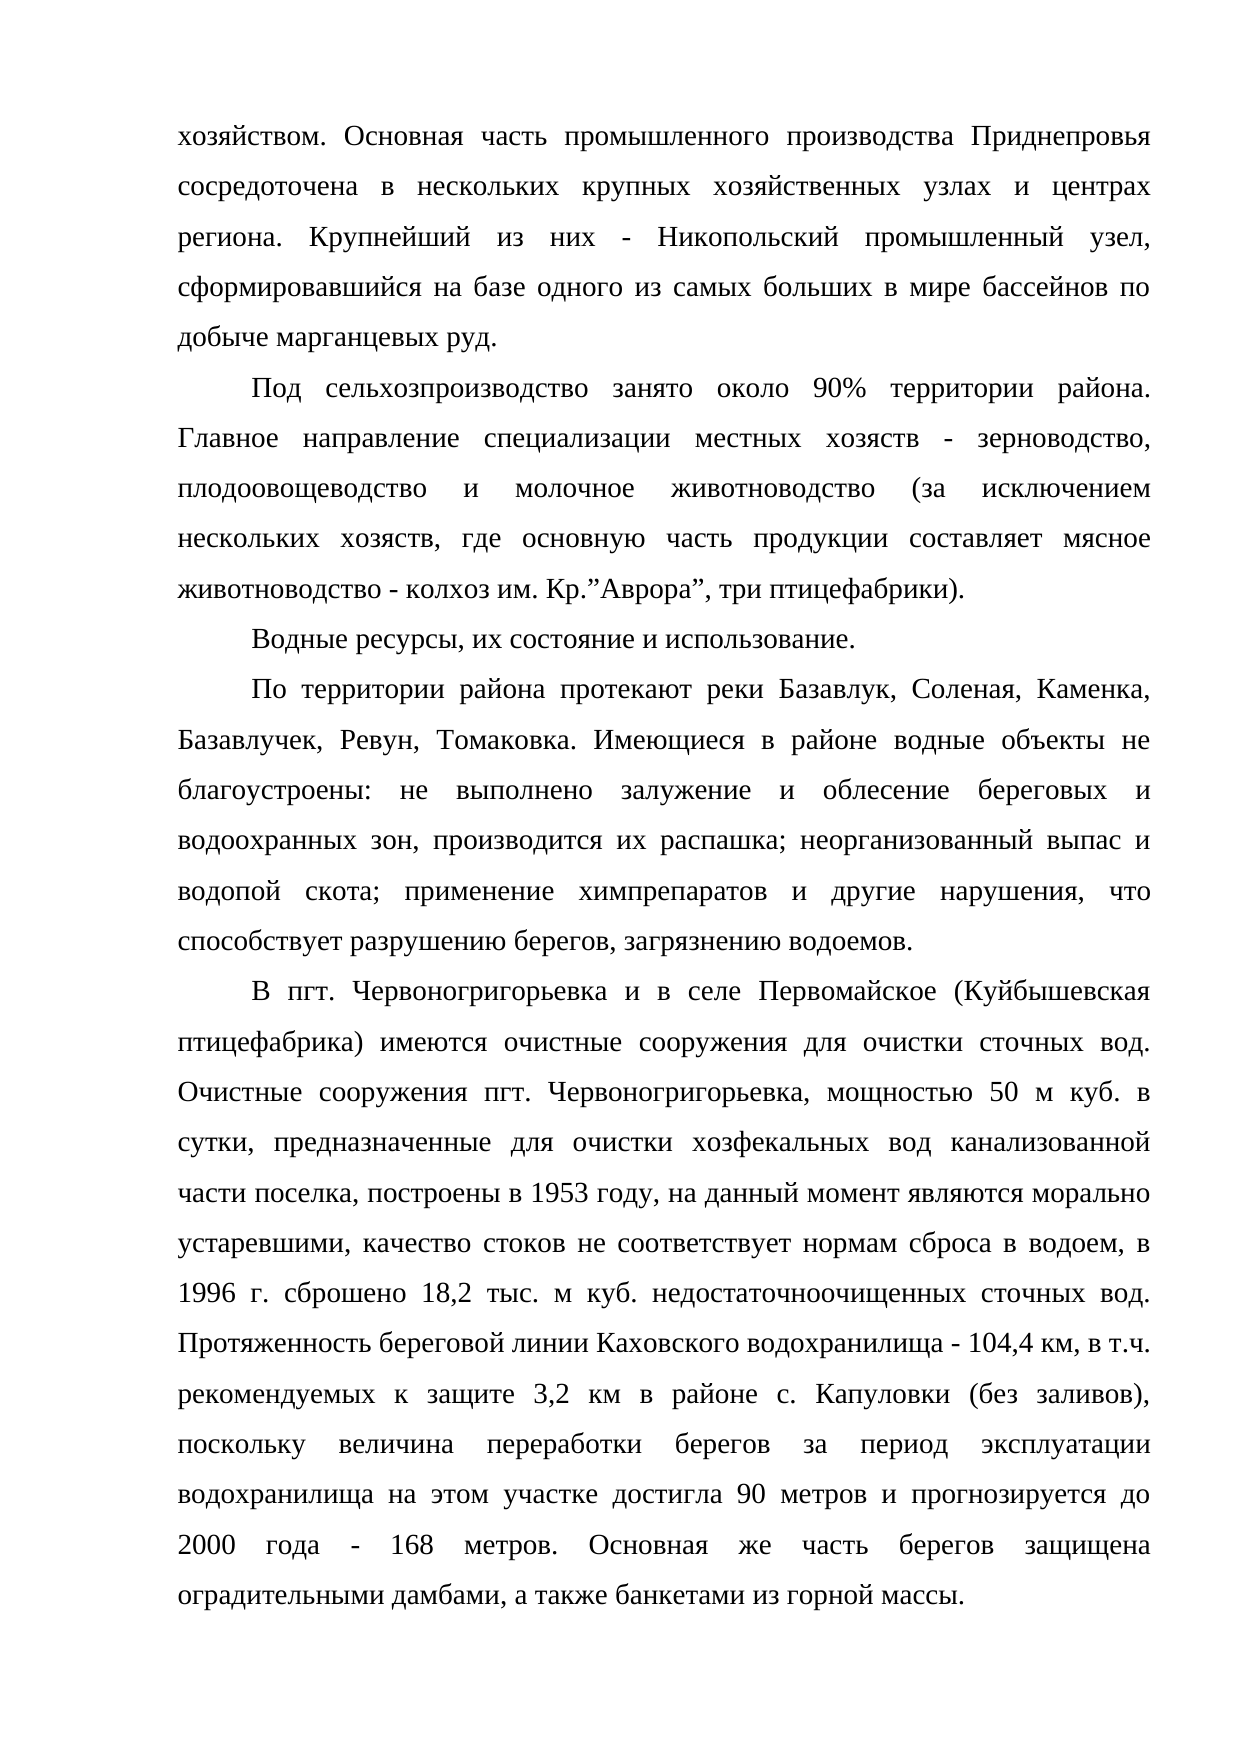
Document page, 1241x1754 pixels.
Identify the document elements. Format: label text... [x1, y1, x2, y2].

text В пгт. Червоногригорьевка и в селе Первомайское (Куйбышевская птицефабрика) имеются очистные сооружения для очистки сточных вод. Очистные сооружения пгт. Червоногригорьевка, мощностью куб. в сутки, предназначенные для очистки хозфекальных вод канализованной части поселка, построены в 1953 году, на данный момент являются морально устаревшими, качество стоков не соответствует нормам сброса в водоем, в . сброшено 18,2 тыс. м куб. недостаточноочищенных сточных вод. Протяженность береговой линии Каховского водохранилища - , в т.ч. рекомендуемых к защите в районе с. Капуловки (без заливов), поскольку величина переработки берегов за период эксплуатации водохранилища на этом участке достигла и прогнозируется до 2000 года - . Основная же часть берегов защищена оградительными дамбами, а также банкетами из горной массы. [177, 973, 1152, 1611]
text Водные ресурсы, их состояние и использование. [177, 621, 1152, 655]
text Под сельхозпроизводство занято около 90% территории района. Главное направление специализации местных хозяств - зерноводство, плодоовощеводство и молочное животноводство (за исключением нескольких хозяств, где основную часть продукции составляет мясное животноводство - колхоз им. Кр.”Аврора”, три птицефабрики). [177, 370, 1152, 604]
text По территории района протекают реки Базавлук, Соленая, Каменка, Базавлучек, Ревун, Томаковка. Имеющиеся в районе водные объекты не благоустроены: не выполнено залужение и облесение береговых и водоохранных зон, производится их распашка; неорганизованный выпас и водопой скота; применение химпрепаратов и другие нарушения, что способствует разрушению берегов, загрязнению водоемов. [177, 672, 1152, 957]
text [177, 118, 1152, 353]
